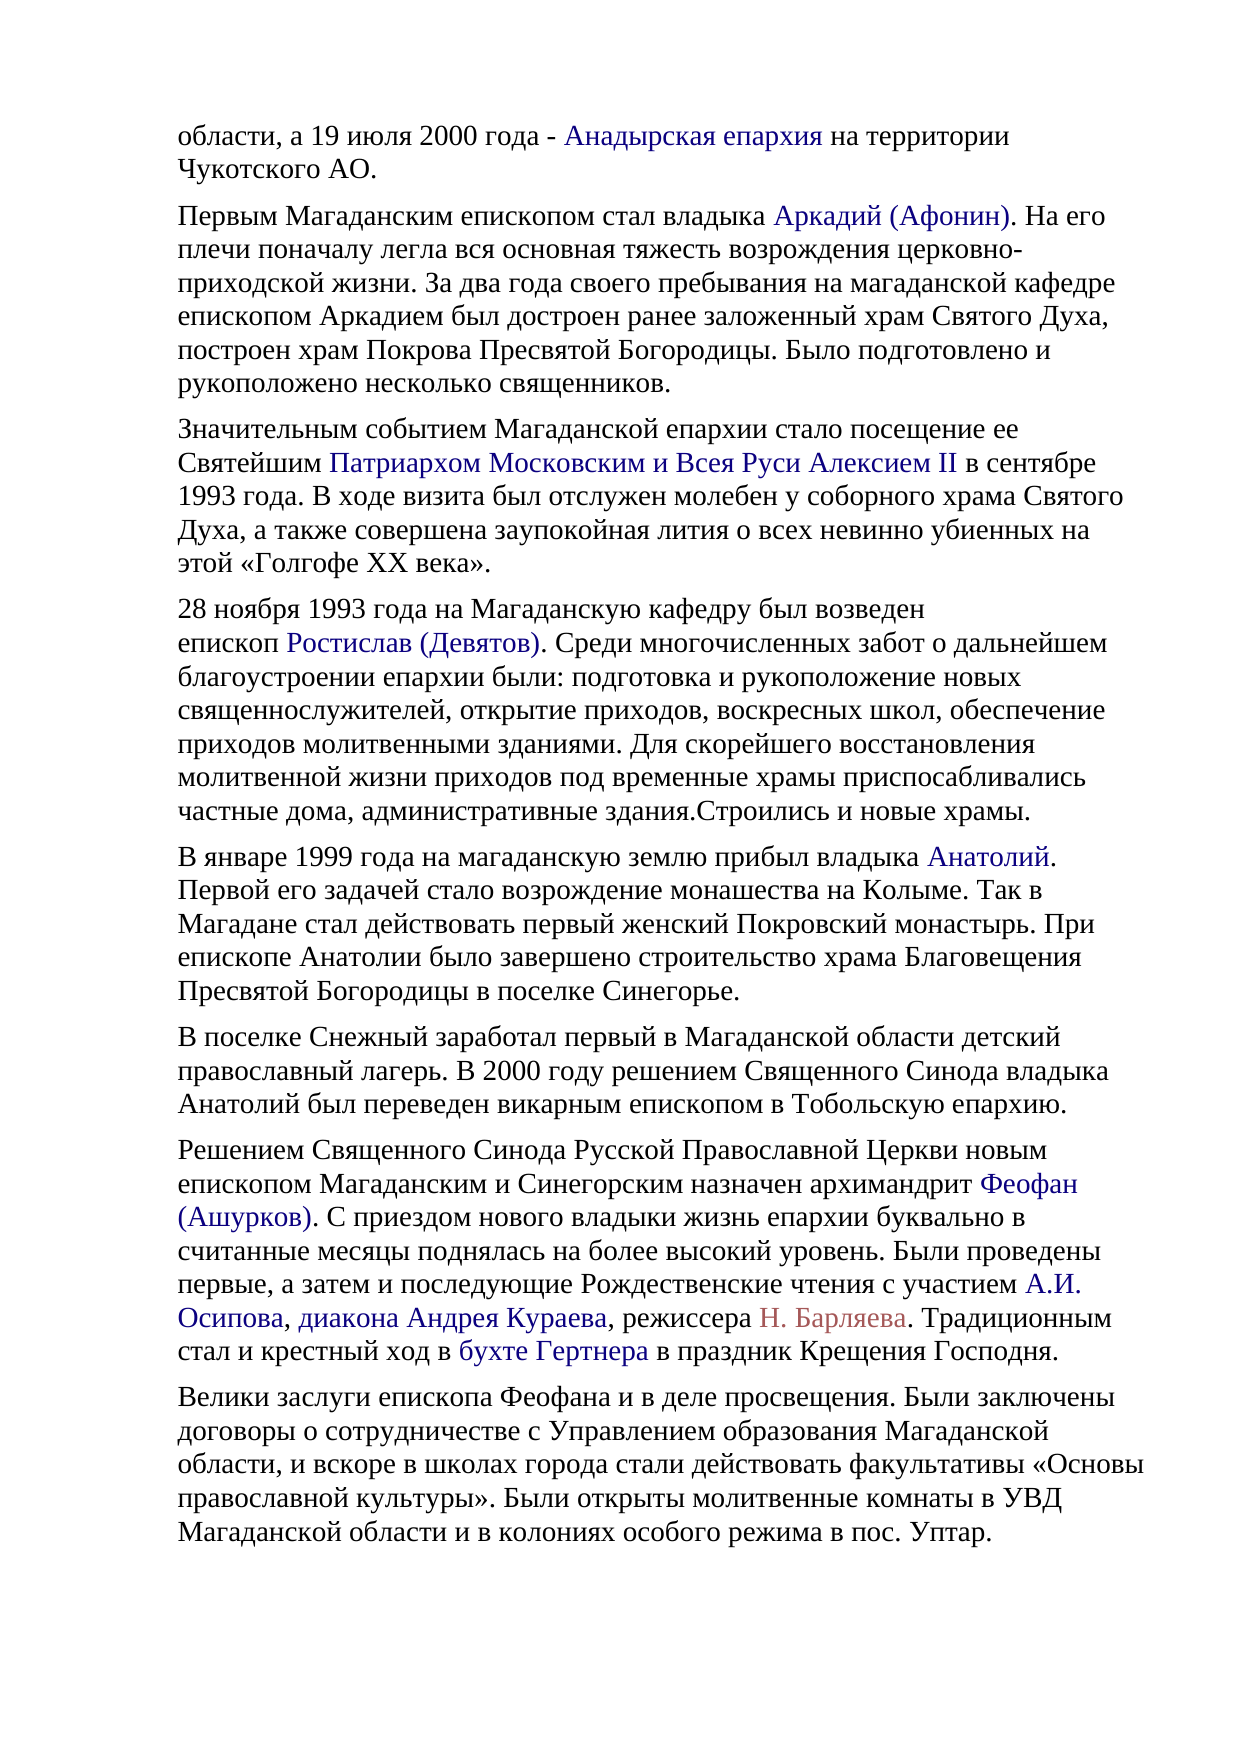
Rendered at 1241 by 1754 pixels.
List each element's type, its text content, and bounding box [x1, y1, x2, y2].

text Значительным событием Магаданской епархии стало посещение ее Святейшим Патриархом Московским и Всея Руси Алексием II в сентябре 1993 года. В ходе визита был отслужен молебен у соборного храма Святого Духа, а также совершена заупокойная лития о всех невинно убиенных на этой «Голгофе XX века». [177, 411, 1152, 579]
text Велики заслуги епископа Феофана и в деле просвещения. Были заключены договоры о сотрудничестве с Управлением образования Магаданской области, и вскоре в школах города стали действовать факультативы «Основы православной культуры». Были открыты молитвенные комнаты в УВД Магаданской области и в колониях особого режима в пос. Уптар. [177, 1379, 1152, 1547]
text В поселке Снежный заработал первый в Магаданской области детский православный лагерь. В 2000 году решением Священного Синода владыка Анатолий был переведен викарным епископом в Тобольскую епархию. [177, 1019, 1152, 1120]
text В январе 1999 года на магаданскую землю прибыл владыка Анатолий. Первой его задачей стало возрождение монашества на Колыме. Так в Магадане стал действовать первый женский Покровский монастырь. При епископе Анатолии было завершено строительство храма Благовещения Пресвятой Богородицы в поселке Синегорье. [177, 839, 1152, 1007]
text Первым Магаданским епископом стал владыка Аркадий (Афонин). На его плечи поначалу легла вся основная тяжесть возрождения церковно-приходской жизни. За два года своего пребывания на магаданской кафедре епископом Аркадием был достроен ранее заложенный храм Святого Духа, построен храм Покрова Пресвятой Богородицы. Было подготовлено и рукоположено несколько священников. [177, 198, 1152, 399]
text 28 ноября 1993 года на Магаданскую кафедру был возведен епископ Ростислав (Девятов). Среди многочисленных забот о дальнейшем благоустроении епархии были: подготовка и рукоположение новых священнослужителей, открытие приходов, воскресных школ, обеспечение приходов молитвенными зданиями. Для скорейшего восстановления молитвенной жизни приходов под временные храмы приспосабливались частные дома, административные здания.Строились и новые храмы. [177, 592, 1152, 826]
text Решением Священного Синода Русской Православной Церкви новым епископом Магаданским и Синегорским назначен архимандрит Феофан (Ашурков). С приездом нового владыки жизнь епархии буквально в считанные месяцы поднялась на более высокий уровень. Были проведены первые, а затем и последующие Рождественские чтения с участием А.И. Осипова, диакона Андрея Кураева, режиссера Н. Барляева. Традиционным стал и крестный ход в бухте Гертнера в праздник Крещения Господня. [177, 1132, 1152, 1367]
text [177, 118, 1152, 185]
